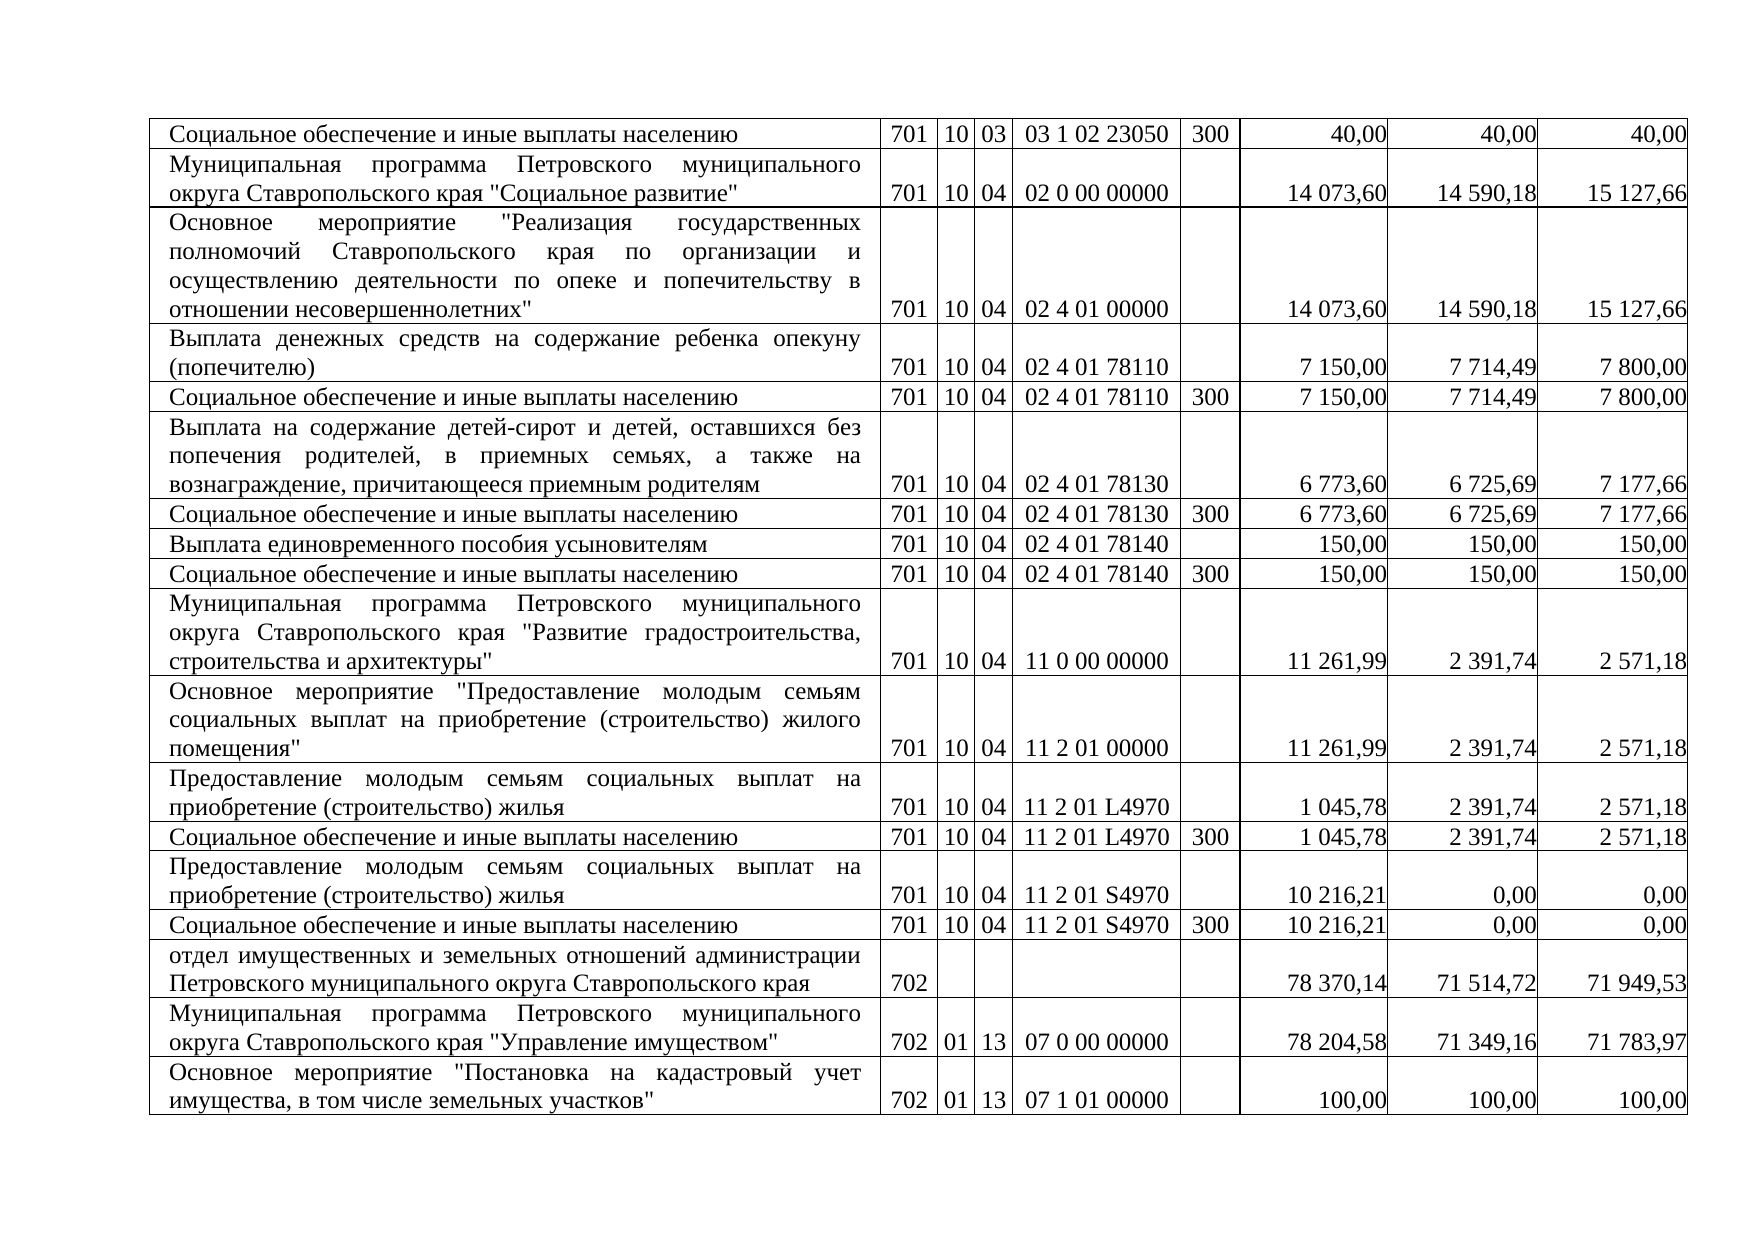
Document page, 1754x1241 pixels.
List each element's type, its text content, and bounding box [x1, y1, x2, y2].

table_cell 04 [975, 208, 1012, 322]
table_cell 2 391,74 [1388, 589, 1537, 675]
table_cell 14 590,18 [1388, 208, 1537, 322]
table_cell 10 [938, 851, 974, 909]
table_cell 78 370,14 [1241, 940, 1387, 997]
table_cell 2 571,18 [1538, 676, 1687, 762]
table_cell 10 216,21 [1241, 851, 1387, 909]
table_cell 10 [938, 822, 974, 850]
table_cell Муниципальная программа Петровского муниципального округа Ставропольского края "Социальное развитие" [150, 149, 880, 206]
table_cell Выплата денежных средств на содержание ребенка опекуну (попечителю) [150, 324, 880, 381]
table_cell Основное мероприятие "Постановка на кадастровый учет имущества, в том числе земельных участков" [150, 1057, 880, 1114]
table_cell 15 127,66 [1538, 149, 1687, 206]
table_cell Социальное обеспечение и иные выплаты населению [150, 822, 880, 850]
table_cell 04 [975, 559, 1012, 587]
table_cell 40,00 [1241, 119, 1387, 148]
table_cell 6 725,69 [1388, 412, 1537, 498]
table_cell 701 [881, 822, 937, 850]
table_cell 10 [938, 763, 974, 821]
table_cell 04 [975, 412, 1012, 498]
table_cell 701 [881, 676, 937, 762]
table_cell Основное мероприятие "Реализация государственных полномочий Ставропольского края по организации и осуществлению деятельности по опеке и попечительству в отношении несовершеннолетних" [150, 208, 880, 322]
table_cell 150,00 [1538, 529, 1687, 558]
table_cell 701 [881, 910, 937, 939]
table_cell 2 571,18 [1538, 589, 1687, 675]
table_cell 701 [881, 382, 937, 411]
table_cell [1181, 1057, 1239, 1114]
table_cell [1181, 851, 1239, 909]
table_cell [1013, 940, 1180, 997]
table_cell 02 4 01 78140 [1013, 559, 1180, 587]
table_cell 40,00 [1538, 119, 1687, 148]
table_cell 78 204,58 [1241, 998, 1387, 1056]
table_cell 10 [938, 119, 974, 148]
table_cell 03 1 02 23050 [1013, 119, 1180, 148]
table_cell 71 949,53 [1538, 940, 1687, 997]
table_cell 7 150,00 [1241, 324, 1387, 381]
table_cell [1181, 589, 1239, 675]
table_cell Социальное обеспечение и иные выплаты населению [150, 119, 880, 148]
table_cell 13 [975, 1057, 1012, 1114]
table_cell 11 261,99 [1241, 589, 1387, 675]
table_cell 11 2 01 S4970 [1013, 851, 1180, 909]
table_cell 10 [938, 324, 974, 381]
table_cell Социальное обеспечение и иные выплаты населению [150, 559, 880, 587]
table_cell 7 714,49 [1388, 382, 1537, 411]
table_cell 11 261,99 [1241, 676, 1387, 762]
table_cell 71 514,72 [1388, 940, 1537, 997]
table_cell 02 4 01 78110 [1013, 382, 1180, 411]
table_cell отдел имущественных и земельных отношений администрации Петровского муниципального округа Ставропольского края [150, 940, 880, 997]
table_cell Основное мероприятие "Предоставление молодым семьям социальных выплат на приобретение (строительство) жилого помещения" [150, 676, 880, 762]
table_cell 02 4 01 78130 [1013, 412, 1180, 498]
table_cell 15 127,66 [1538, 208, 1687, 322]
table_cell 10 [938, 208, 974, 322]
table_cell 701 [881, 324, 937, 381]
table_cell 6 773,60 [1241, 499, 1387, 528]
table_cell 14 590,18 [1388, 149, 1537, 206]
table_cell 10 [938, 499, 974, 528]
table_cell Предоставление молодым семьям социальных выплат на приобретение (строительство) жилья [150, 851, 880, 909]
table_cell 04 [975, 763, 1012, 821]
table_cell 10 216,21 [1241, 910, 1387, 939]
table_cell Выплата на содержание детей-сирот и детей, оставшихся без попечения родителей, в приемных семьях, а также на вознаграждение, причитающееся приемным родителям [150, 412, 880, 498]
table_cell 702 [881, 1057, 937, 1114]
table_cell 300 [1181, 382, 1239, 411]
table_cell 0,00 [1538, 851, 1687, 909]
table_cell 7 800,00 [1538, 324, 1687, 381]
table_cell 40,00 [1388, 119, 1537, 148]
table_cell 04 [975, 149, 1012, 206]
table_cell 1 045,78 [1241, 822, 1387, 850]
table_cell 300 [1181, 822, 1239, 850]
table_cell 0,00 [1538, 910, 1687, 939]
table_cell [1181, 149, 1239, 206]
table_cell 6 773,60 [1241, 412, 1387, 498]
table_cell 300 [1181, 119, 1239, 148]
table_cell 1 045,78 [1241, 763, 1387, 821]
table_cell 14 073,60 [1241, 149, 1387, 206]
table_cell 150,00 [1538, 559, 1687, 587]
table_cell [1181, 208, 1239, 322]
table_cell 2 391,74 [1388, 676, 1537, 762]
table_cell 7 800,00 [1538, 382, 1687, 411]
table_cell 13 [975, 998, 1012, 1056]
table_cell 11 2 01 L4970 [1013, 763, 1180, 821]
table_cell 02 0 00 00000 [1013, 149, 1180, 206]
table_cell 150,00 [1241, 559, 1387, 587]
table_cell Выплата единовременного пособия усыновителям [150, 529, 880, 558]
table_cell 02 4 01 78140 [1013, 529, 1180, 558]
table_cell Муниципальная программа Петровского муниципального округа Ставропольского края "Развитие градостроительства, строительства и архитектуры" [150, 589, 880, 675]
table_cell 7 177,66 [1538, 412, 1687, 498]
table_cell 10 [938, 559, 974, 587]
table_cell Муниципальная программа Петровского муниципального округа Ставропольского края "Управление имуществом" [150, 998, 880, 1056]
table_cell 04 [975, 589, 1012, 675]
table_cell 04 [975, 499, 1012, 528]
table_cell 07 1 01 00000 [1013, 1057, 1180, 1114]
table_cell 701 [881, 529, 937, 558]
table_cell [1181, 676, 1239, 762]
table_cell 10 [938, 910, 974, 939]
table_cell 100,00 [1241, 1057, 1387, 1114]
table_cell 300 [1181, 499, 1239, 528]
table_cell 0,00 [1388, 851, 1537, 909]
table_cell [1181, 998, 1239, 1056]
table_cell 701 [881, 119, 937, 148]
table_cell 150,00 [1388, 529, 1537, 558]
table_cell 150,00 [1388, 559, 1537, 587]
table_cell 01 [938, 1057, 974, 1114]
table_cell [1181, 940, 1239, 997]
table_cell 10 [938, 676, 974, 762]
table_cell 2 571,18 [1538, 822, 1687, 850]
table_cell 04 [975, 822, 1012, 850]
table_cell Предоставление молодым семьям социальных выплат на приобретение (строительство) жилья [150, 763, 880, 821]
table_cell 300 [1181, 559, 1239, 587]
table_cell 100,00 [1538, 1057, 1687, 1114]
table_cell [1181, 763, 1239, 821]
table_cell 701 [881, 499, 937, 528]
table_cell 02 4 01 78130 [1013, 499, 1180, 528]
table_cell [938, 940, 974, 997]
table_cell 701 [881, 559, 937, 587]
table_cell 701 [881, 208, 937, 322]
table_cell 150,00 [1241, 529, 1387, 558]
table_cell 14 073,60 [1241, 208, 1387, 322]
table_cell 11 2 01 S4970 [1013, 910, 1180, 939]
table_cell 7 150,00 [1241, 382, 1387, 411]
table_cell 04 [975, 324, 1012, 381]
table_cell 6 725,69 [1388, 499, 1537, 528]
table_cell 0,00 [1388, 910, 1537, 939]
table_cell 01 [938, 998, 974, 1056]
table_cell 04 [975, 910, 1012, 939]
table_cell Социальное обеспечение и иные выплаты населению [150, 499, 880, 528]
table_cell 701 [881, 851, 937, 909]
table_cell 11 2 01 L4970 [1013, 822, 1180, 850]
table_cell 100,00 [1388, 1057, 1537, 1114]
table_cell 71 783,97 [1538, 998, 1687, 1056]
table_cell 2 571,18 [1538, 763, 1687, 821]
table_cell 702 [881, 998, 937, 1056]
table_cell Социальное обеспечение и иные выплаты населению [150, 382, 880, 411]
table_cell 04 [975, 529, 1012, 558]
table_cell 04 [975, 676, 1012, 762]
table_cell 71 349,16 [1388, 998, 1537, 1056]
table_cell [1181, 324, 1239, 381]
table_cell 701 [881, 589, 937, 675]
table_cell 04 [975, 382, 1012, 411]
table_cell 11 0 00 00000 [1013, 589, 1180, 675]
table_cell 03 [975, 119, 1012, 148]
table_cell 701 [881, 412, 937, 498]
table_cell [1181, 412, 1239, 498]
table_cell 2 391,74 [1388, 822, 1537, 850]
table_cell 02 4 01 00000 [1013, 208, 1180, 322]
table_cell 7 177,66 [1538, 499, 1687, 528]
table_cell 7 714,49 [1388, 324, 1537, 381]
table_cell 10 [938, 149, 974, 206]
table_cell 11 2 01 00000 [1013, 676, 1180, 762]
table_cell 701 [881, 149, 937, 206]
table_cell 07 0 00 00000 [1013, 998, 1180, 1056]
table_cell 2 391,74 [1388, 763, 1537, 821]
table_cell 702 [881, 940, 937, 997]
table_cell 10 [938, 589, 974, 675]
table_cell 10 [938, 529, 974, 558]
table_cell 300 [1181, 910, 1239, 939]
table_cell 02 4 01 78110 [1013, 324, 1180, 381]
table_cell 701 [881, 763, 937, 821]
table_cell 10 [938, 382, 974, 411]
table_cell [975, 940, 1012, 997]
table_cell 04 [975, 851, 1012, 909]
table_cell [1181, 529, 1239, 558]
table_cell Социальное обеспечение и иные выплаты населению [150, 910, 880, 939]
table_cell 10 [938, 412, 974, 498]
